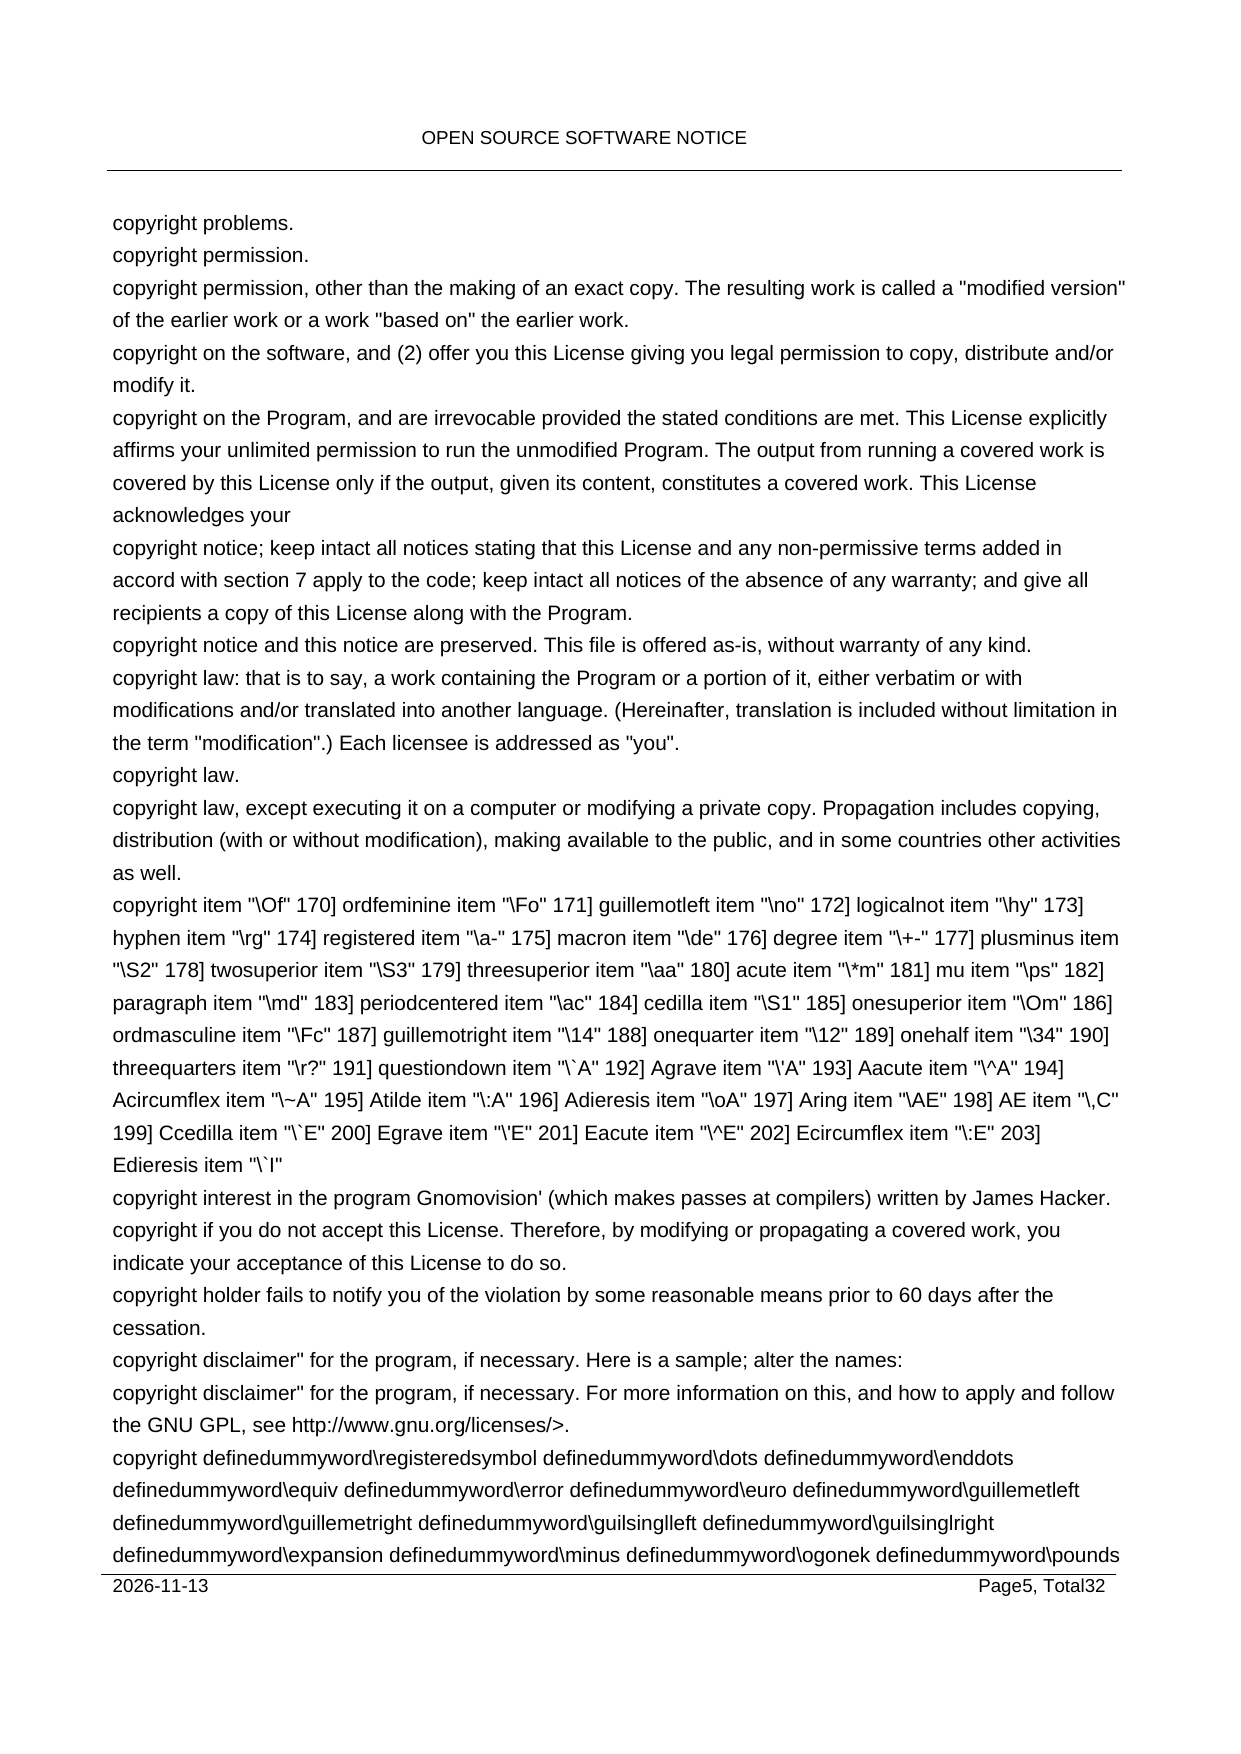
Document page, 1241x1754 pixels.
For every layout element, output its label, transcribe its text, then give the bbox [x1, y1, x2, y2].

text copyright holder fails to notify you of the violation by some reasonable means prior to 60 days after the cessation. [112, 1279, 1128, 1344]
text copyright disclaimer" for the program, if necessary. Here is a sample; alter the names: [112, 1344, 1128, 1376]
text copyright interest in the program Gnomovision' (which makes passes at compilers) written by James Hacker. [112, 1181, 1128, 1214]
text copyright law: that is to say, a work containing the Program or a portion of it, either verbatim or with modifications and/or translated into another language. (Hereinafter, translation is included without limitation in the term "modification".) Each licensee is addressed as "you". [112, 661, 1128, 759]
text copyright permission. [112, 239, 1128, 271]
text copyright on the software, and (2) offer you this License giving you legal permission to copy, distribute and/or modify it. [112, 336, 1128, 401]
text copyright notice and this notice are preserved. This file is offered as-is, without warranty of any kind. [112, 629, 1128, 661]
text copyright problems. [112, 206, 1128, 239]
text copyright if you do not accept this License. Therefore, by modifying or propagating a covered work, you indicate your acceptance of this License to do so. [112, 1214, 1128, 1279]
text copyright permission, other than the making of an exact copy. The resulting work is called a "modified version" of the earlier work or a work "based on" the earlier work. [112, 271, 1128, 336]
text copyright law, except executing it on a computer or modifying a private copy. Propagation includes copying, distribution (with or without modification), making available to the public, and in some countries other activities as well. [112, 791, 1128, 889]
text copyright law. [112, 759, 1128, 791]
text copyright item "\Of" 170] ordfeminine item "\Fo" 171] guillemotleft item "\no" 172] logicalnot item "\hy" 173] hyphen item "\rg" 174] registered item "\a-" 175] macron item "\de" 176] degree item "\+-" 177] plusminus item "\S2" 178] twosuperior item "\S3" 179] threesuperior item "\aa" 180] acute item "\*m" 181] mu item "\ps" 182] paragraph item "\md" 183] periodcentered item "\ac" 184] cedilla item "\S1" 185] onesuperior item "\Om" 186] ordmasculine item "\Fc" 187] guillemotright item "\14" 188] onequarter item "\12" 189] onehalf item "\34" 190] threequarters item "\r?" 191] questiondown item "\`A" 192] Agrave item "\'A" 193] Aacute item "\^A" 194] Acircumflex item "\~A" 195] Atilde item "\:A" 196] Adieresis item "\oA" 197] Aring item "\AE" 198] AE item "\,C" 199] Ccedilla item "\`E" 200] Egrave item "\'E" 201] Eacute item "\^E" 202] Ecircumflex item "\:E" 203] Edieresis item "\`I" [112, 889, 1128, 1181]
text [112, 1441, 1128, 1571]
text copyright disclaimer" for the program, if necessary. For more information on this, and how to apply and follow the GNU GPL, see http://www.gnu.org/licenses/>. [112, 1376, 1128, 1441]
text copyright on the Program, and are irrevocable provided the stated conditions are met. This License explicitly affirms your unlimited permission to run the unmodified Program. The output from running a covered work is covered by this License only if the output, given its content, constitutes a covered work. This License acknowledges your [112, 401, 1128, 531]
text copyright notice; keep intact all notices stating that this License and any non-permissive terms added in accord with section 7 apply to the code; keep intact all notices of the absence of any warranty; and give all recipients a copy of this License along with the Program. [112, 531, 1128, 629]
